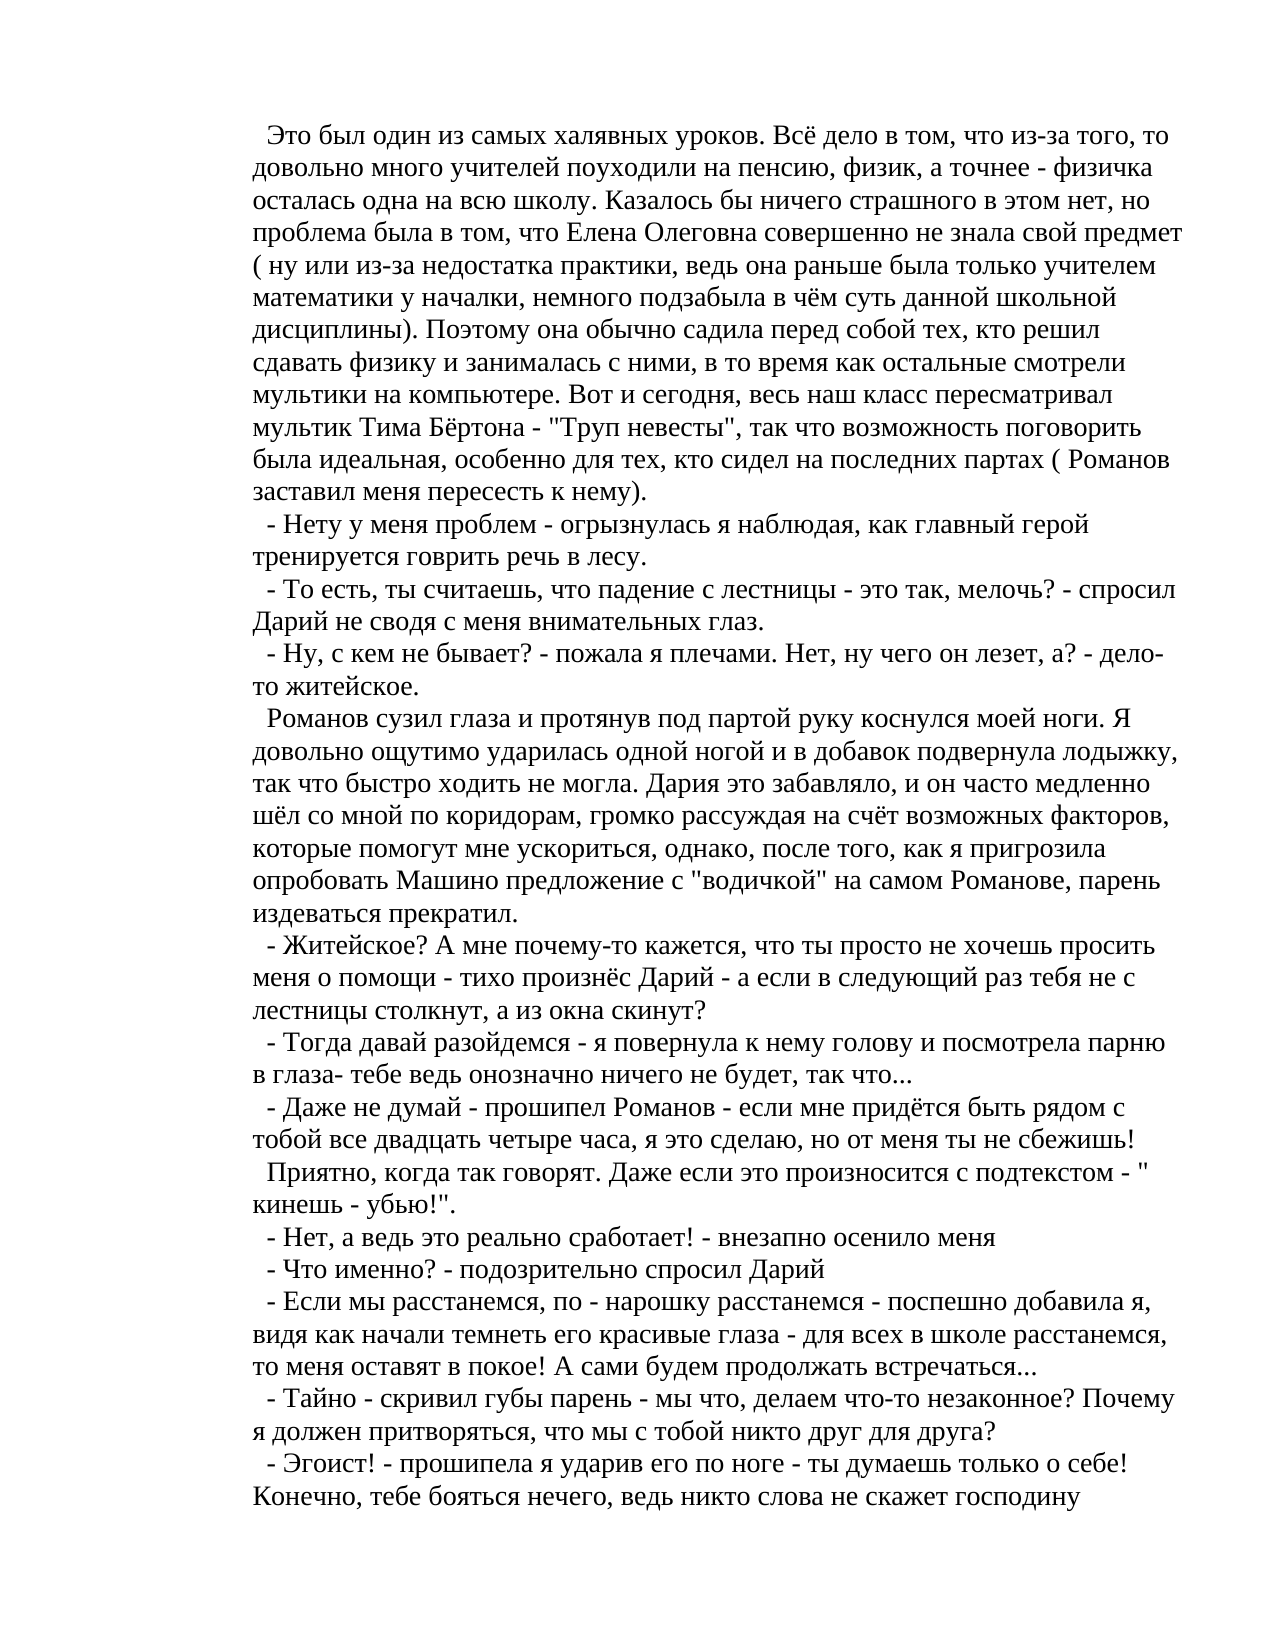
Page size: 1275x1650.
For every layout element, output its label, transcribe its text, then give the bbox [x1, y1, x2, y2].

text - Что именно? - подозрительно спросил Дарий [252, 1252, 1186, 1284]
text - Ну, с кем не бывает? - пожала я плечами. Нет, ну чего он лезет, а? - дело-то житейское. [252, 636, 1186, 701]
text - Тайно - скривил губы парень - мы что, делаем что-то незаконное? Почему я должен притворяться, что мы с тобой никто друг для друга? [252, 1382, 1186, 1446]
text - Нету у меня проблем - огрызнулась я наблюдая, как главный герой тренируется говрить речь в лесу. [252, 507, 1186, 572]
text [252, 1446, 1186, 1511]
text Романов сузил глаза и протянув под партой руку коснулся моей ноги. Я довольно ощутимо ударилась одной ногой и в добавок подвернула лодыжку, так что быстро ходить не могла. Дария это забавляло, и он часто медленно шёл со мной по коридорам, громко рассуждая на счёт возможных факторов, которые помогут мне ускориться, однако, после того, как я пригрозила опробовать Машино предложение с "водичкой" на самом Романове, парень издеваться прекратил. [252, 701, 1186, 928]
text - Житейское? А мне почему-то кажется, что ты просто не хочешь просить меня о помощи - тихо произнёс Дарий - а если в следующий раз тебя не с лестницы столкнут, а из окна скинут? [252, 928, 1186, 1025]
text - Тогда давай разойдемся - я повернула к нему голову и посмотрела парню в глаза- тебе ведь онозначно ничего не будет, так что... [252, 1025, 1186, 1090]
text Это был один из самых халявных уроков. Всё дело в том, что из-за того, то довольно много учителей поуходили на пенсию, физик, а точнее - физичка осталась одна на всю школу. Казалось бы ничего страшного в этом нет, но проблема была в том, что Елена Олеговна совершенно не знала свой предмет ( ну или из-за недостатка практики, ведь она раньше была только учителем математики у началки, немного подзабыла в чём суть данной школьной дисциплины). Поэтому она обычно садила перед собой тех, кто решил сдавать физику и занималась с ними, в то время как остальные смотрели мультики на компьютере. Вот и сегодня, весь наш класс пересматривал мультик Тима Бёртона - "Труп невесты", так что возможность поговорить была идеальная, особенно для тех, кто сидел на последних партах ( Романов заставил меня пересесть к нему). [252, 118, 1186, 507]
text - То есть, ты считаешь, что падение с лестницы - это так, мелочь? - спросил Дарий не сводя с меня внимательных глаз. [252, 572, 1186, 636]
text - Даже не думай - прошипел Романов - если мне придётся быть рядом с тобой все двадцать четыре часа, я это сделаю, но от меня ты не сбежишь! [252, 1090, 1186, 1155]
text - Нет, а ведь это реально сработает! - внезапно осенило меня [252, 1219, 1186, 1252]
text Приятно, когда так говорят. Даже если это произносится с подтекстом - " кинешь - убью!". [252, 1155, 1186, 1219]
text - Если мы расстанемся, по - нарошку расстанемся - поспешно добавила я, видя как начали темнеть его красивые глаза - для всех в школе расстанемся, то меня оставят в покое! А сами будем продолжать встречаться... [252, 1284, 1186, 1382]
